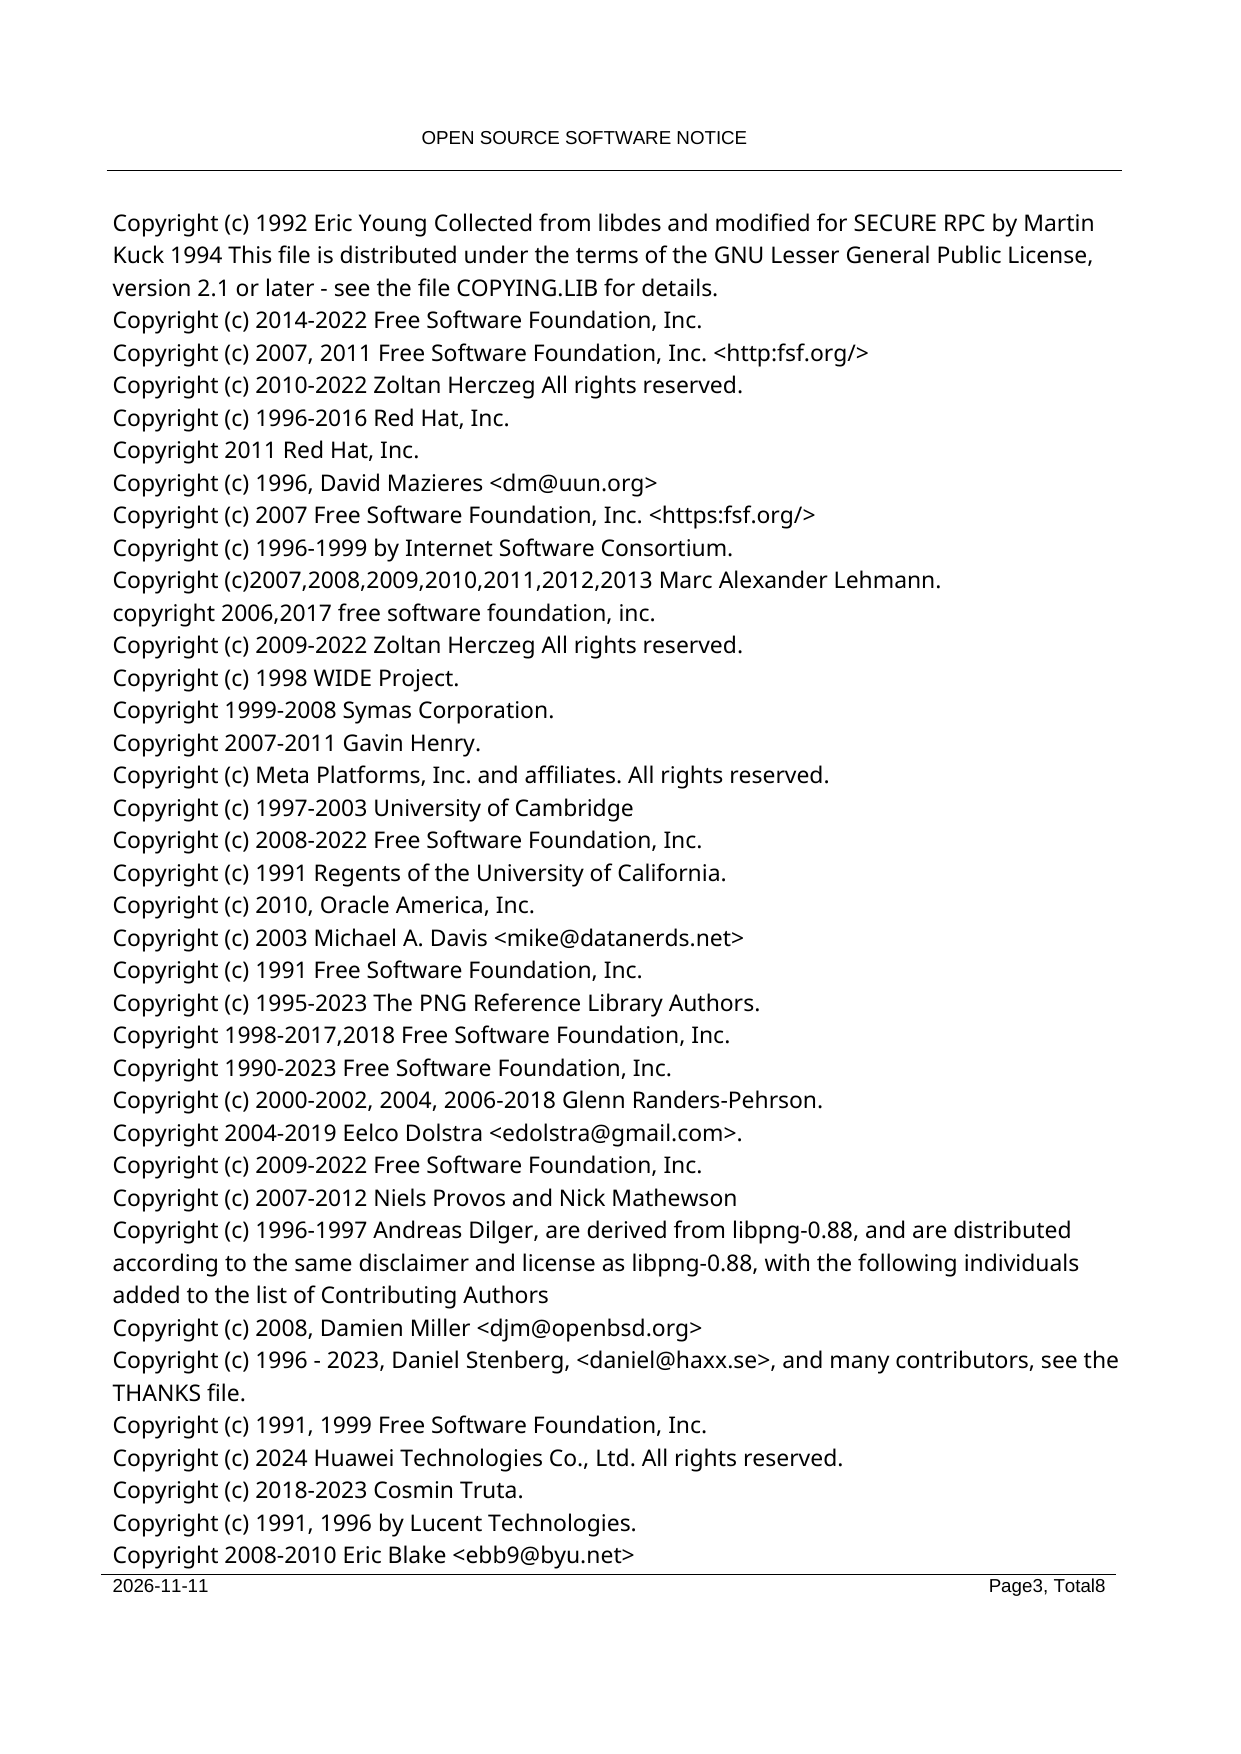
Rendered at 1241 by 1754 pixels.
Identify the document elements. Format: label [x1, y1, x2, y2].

text [112, 206, 1128, 1571]
